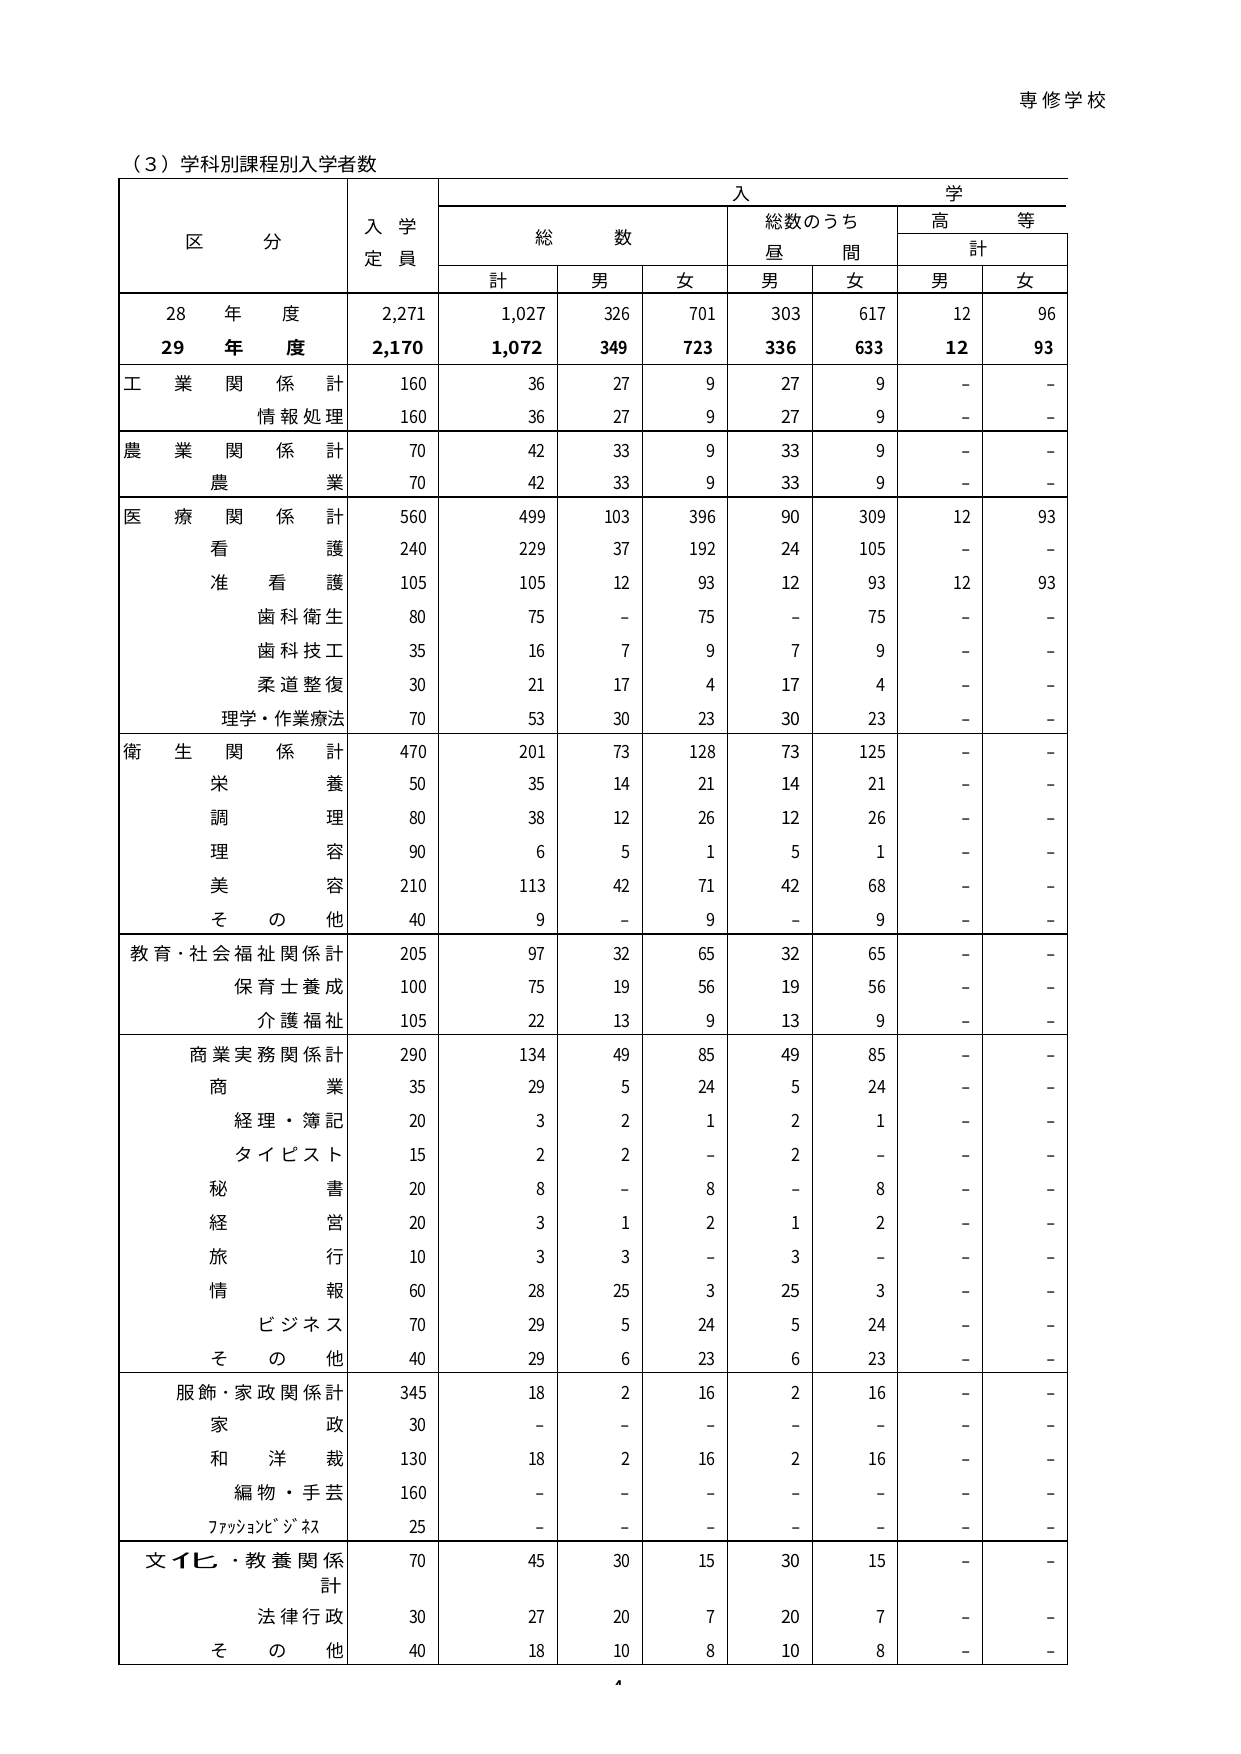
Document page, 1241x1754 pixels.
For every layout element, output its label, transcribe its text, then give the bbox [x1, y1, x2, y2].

table_cell 27 [558, 398, 642, 430]
table_cell 130 [348, 1440, 438, 1474]
table_cell 35 [439, 766, 557, 800]
table_cell 計 [439, 266, 557, 292]
table_cell 105 [813, 531, 897, 565]
table_cell 2 [558, 1440, 642, 1474]
table_header 学 [898, 179, 982, 205]
table_cell 105 [439, 565, 557, 599]
table_cell 42 [728, 868, 812, 902]
table_cell 19 [558, 968, 642, 1002]
table_cell 23 [813, 1340, 897, 1372]
table_cell 75 [643, 599, 727, 633]
table_cell 26 [643, 800, 727, 834]
table_cell - [898, 902, 982, 933]
table_cell 理 容 [120, 834, 347, 868]
table_header 入 学 定 員 [348, 179, 438, 292]
table_cell - [898, 766, 982, 800]
table_cell 27 [558, 365, 642, 398]
table_cell - [728, 902, 812, 933]
table_cell 56 [813, 968, 897, 1002]
table_cell 13 [558, 1002, 642, 1034]
table_cell 33 [728, 432, 812, 464]
table_cell 12 [898, 565, 982, 599]
table_cell - [898, 1542, 982, 1598]
table_cell - [728, 1508, 812, 1540]
table_cell 衛 生 関 係 計 [120, 734, 347, 766]
table_cell 女 [983, 266, 1067, 292]
table_cell - [728, 1406, 812, 1440]
table_cell - [983, 432, 1067, 464]
table_cell 2 [643, 1204, 727, 1238]
table_cell - [983, 701, 1067, 732]
table_cell 71 [643, 868, 727, 902]
table_cell 2 [558, 1102, 642, 1136]
table_cell 旅 行 [120, 1238, 347, 1272]
table_cell - [983, 1272, 1067, 1306]
table_cell 93 [983, 565, 1067, 599]
table_cell 29 [439, 1340, 557, 1372]
table_cell 9 [813, 464, 897, 496]
table_cell - [983, 1306, 1067, 1340]
table_cell - [983, 1170, 1067, 1204]
table_cell 20 [348, 1102, 438, 1136]
table_cell 男 [728, 266, 812, 292]
table_cell 30 [558, 1542, 642, 1598]
table_cell - [898, 1136, 982, 1170]
table_cell - [898, 868, 982, 902]
table_cell 13 [728, 1002, 812, 1034]
table_cell タ イ ピ ス ト [120, 1136, 347, 1170]
table_cell 3 [728, 1238, 812, 1272]
table_cell 24 [813, 1068, 897, 1102]
table_cell 5 [558, 1306, 642, 1340]
table_cell - [983, 1238, 1067, 1272]
table_cell 2 [558, 1136, 642, 1170]
table_cell 290 [348, 1035, 438, 1068]
table_cell 29 [439, 1068, 557, 1102]
table_cell - [983, 1204, 1067, 1238]
table_cell - [813, 1238, 897, 1272]
table_cell 229 [439, 531, 557, 565]
table_cell 201 [439, 734, 557, 766]
table_cell 8 [643, 1632, 727, 1664]
table_header [439, 179, 557, 205]
table_cell - [558, 1406, 642, 1440]
table_cell - [983, 667, 1067, 701]
table_cell 2 [558, 1373, 642, 1406]
table_cell 23 [643, 701, 727, 732]
table_header 入 [728, 179, 757, 205]
table_cell 16 [813, 1373, 897, 1406]
table_cell 70 [348, 1306, 438, 1340]
table_cell 75 [439, 599, 557, 633]
table_cell 30 [728, 701, 812, 732]
table_cell 15 [643, 1542, 727, 1598]
table_cell 情 報 [120, 1272, 347, 1306]
table_cell 20 [348, 1204, 438, 1238]
table_cell 9 [813, 633, 897, 667]
table_cell 103 [558, 498, 642, 531]
table_cell - [643, 1508, 727, 1540]
table_cell 和 洋 裁 [120, 1440, 347, 1474]
table_cell - [983, 599, 1067, 633]
table_cell 7 [813, 1598, 897, 1632]
table_cell 90 [348, 834, 438, 868]
table_cell 9 [813, 398, 897, 430]
table_cell - [728, 1474, 812, 1508]
table_cell - [983, 766, 1067, 800]
table_cell 12 [558, 565, 642, 599]
table_cell 12 [898, 329, 982, 363]
table_cell 29 [439, 1306, 557, 1340]
table_cell 85 [643, 1035, 727, 1068]
table_cell 1 [643, 1102, 727, 1136]
table_cell 9 [643, 464, 727, 496]
table_cell 50 [348, 766, 438, 800]
table_cell 9 [643, 432, 727, 464]
table_cell 128 [643, 734, 727, 766]
table_cell 24 [643, 1068, 727, 1102]
table_cell 8 [813, 1632, 897, 1664]
table_cell 32 [558, 935, 642, 968]
table_cell 33 [558, 432, 642, 464]
table_cell 65 [813, 935, 897, 968]
table_cell 9 [643, 902, 727, 933]
table_cell 20 [348, 1170, 438, 1204]
table_header [983, 179, 1067, 205]
table_header 区 分 [120, 179, 347, 292]
table_cell 3 [558, 1238, 642, 1272]
table_cell 家 政 [120, 1406, 347, 1440]
table_cell - [983, 834, 1067, 868]
table_cell 12 [728, 800, 812, 834]
table_cell - [898, 1508, 982, 1540]
table_cell 33 [558, 464, 642, 496]
table_cell 12 [558, 800, 642, 834]
table_cell 73 [728, 734, 812, 766]
table_cell 499 [439, 498, 557, 531]
table_cell - [983, 1542, 1067, 1598]
table_cell 9 [643, 633, 727, 667]
table_cell 701 [643, 294, 727, 329]
table_cell 45 [439, 1542, 557, 1598]
table_cell 105 [348, 1002, 438, 1034]
table_cell 303 [728, 294, 812, 329]
table_cell 36 [439, 365, 557, 398]
table_cell 工 業 関 係 計 [120, 365, 347, 398]
table_cell - [898, 1598, 982, 1632]
table_cell 345 [348, 1373, 438, 1406]
table_cell - [983, 1340, 1067, 1372]
table_cell 56 [643, 968, 727, 1002]
table_cell - [983, 935, 1067, 968]
table_header [757, 179, 812, 205]
table_cell 723 [643, 329, 727, 363]
table_cell - [898, 667, 982, 701]
table_cell - [643, 1136, 727, 1170]
table_cell ﾌｧｯｼｮﾝﾋﾞｼﾞﾈｽ [120, 1508, 347, 1540]
table_cell 27 [439, 1598, 557, 1632]
table_cell - [983, 902, 1067, 933]
table_cell - [898, 464, 982, 496]
table_cell 1 [813, 834, 897, 868]
table_cell 2 [813, 1204, 897, 1238]
table_cell 7 [643, 1598, 727, 1632]
table_cell 134 [439, 1035, 557, 1068]
table_cell 14 [558, 766, 642, 800]
table_cell 医 療 関 係 計 [120, 498, 347, 531]
table_cell 20 [558, 1598, 642, 1632]
table_cell 20 [728, 1598, 812, 1632]
table_cell 18 [439, 1373, 557, 1406]
text （３）学科別課程別入学者数 [122, 149, 1080, 176]
table_cell - [439, 1508, 557, 1540]
table_cell 21 [813, 766, 897, 800]
table_cell そ の 他 [120, 902, 347, 933]
table_cell 97 [439, 935, 557, 968]
table_cell 23 [813, 701, 897, 732]
table_cell 24 [643, 1306, 727, 1340]
table_cell 3 [439, 1102, 557, 1136]
table_cell 17 [558, 667, 642, 701]
table_cell 70 [348, 701, 438, 732]
table_cell - [898, 701, 982, 732]
table_cell 女 [643, 266, 727, 292]
table_cell - [983, 1136, 1067, 1170]
table_cell 16 [643, 1440, 727, 1474]
table_cell 3 [439, 1204, 557, 1238]
table_cell - [983, 1632, 1067, 1664]
table_cell - [898, 834, 982, 868]
table_cell - [983, 464, 1067, 496]
table_cell 16 [813, 1440, 897, 1474]
table_cell 服 飾 ･ 家 政 関 係 計 [120, 1373, 347, 1406]
table_cell 文 化 ･ 教 養 関 係 計 [120, 1542, 347, 1598]
table_cell 5 [728, 834, 812, 868]
table_cell 8 [439, 1170, 557, 1204]
table_cell - [983, 531, 1067, 565]
table_cell 30 [558, 701, 642, 732]
table_cell 37 [558, 531, 642, 565]
table_cell 理学・作業療法 [120, 701, 347, 732]
table_cell 24 [813, 1306, 897, 1340]
table_cell - [898, 1002, 982, 1034]
table_cell 125 [813, 734, 897, 766]
table_cell 1 [558, 1204, 642, 1238]
table_cell 8 [813, 1170, 897, 1204]
table_cell 349 [558, 329, 642, 363]
table_cell - [898, 1170, 982, 1204]
table_cell 28 年 度 [120, 294, 347, 329]
table_cell 経 理 ・ 簿 記 [120, 1102, 347, 1136]
table_cell 7 [728, 633, 812, 667]
table_cell 21 [643, 766, 727, 800]
table_cell そ の 他 [120, 1340, 347, 1372]
table_cell 30 [348, 1406, 438, 1440]
table_cell - [898, 1306, 982, 1340]
table_cell 5 [728, 1068, 812, 1102]
table_cell - [983, 1068, 1067, 1102]
table_cell - [558, 1508, 642, 1540]
table_cell 24 [728, 531, 812, 565]
table_cell - [983, 633, 1067, 667]
table_cell 93 [643, 565, 727, 599]
table_cell 73 [558, 734, 642, 766]
table_cell - [983, 734, 1067, 766]
table_cell 商 業 実 務 関 係 計 [120, 1035, 347, 1068]
table_cell そ の 他 [120, 1632, 347, 1664]
table_cell - [983, 800, 1067, 834]
table_cell 美 容 [120, 868, 347, 902]
table_cell 23 [643, 1340, 727, 1372]
table_cell 105 [348, 565, 438, 599]
table_cell 560 [348, 498, 438, 531]
table_cell 40 [348, 1632, 438, 1664]
table_cell 25 [728, 1272, 812, 1306]
table_cell 歯 科 衛 生 [120, 599, 347, 633]
table_cell 192 [643, 531, 727, 565]
table_cell 2 [728, 1440, 812, 1474]
table_cell 5 [558, 1068, 642, 1102]
table_cell 93 [813, 565, 897, 599]
table_cell 9 [643, 398, 727, 430]
table_cell - [813, 1136, 897, 1170]
table_cell - [898, 1373, 982, 1406]
table_cell 高 [898, 207, 982, 232]
table_cell 9 [813, 1002, 897, 1034]
table_cell - [983, 1002, 1067, 1034]
table_cell - [983, 1102, 1067, 1136]
table_cell 326 [558, 294, 642, 329]
table_cell 12 [898, 498, 982, 531]
table_cell 2 [728, 1373, 812, 1406]
table_cell 160 [348, 1474, 438, 1508]
table_cell 30 [728, 1542, 812, 1598]
table_cell 53 [439, 701, 557, 732]
table_cell 75 [813, 599, 897, 633]
table_cell 調 理 [120, 800, 347, 834]
table_cell - [898, 599, 982, 633]
table_cell 女 [813, 266, 897, 292]
table_cell 2 [439, 1136, 557, 1170]
table_cell - [898, 1440, 982, 1474]
table_cell - [643, 1238, 727, 1272]
table_cell - [983, 868, 1067, 902]
table_cell - [898, 398, 982, 430]
table_cell 30 [348, 1598, 438, 1632]
table_cell 12 [898, 294, 982, 329]
table_cell 15 [348, 1136, 438, 1170]
table_cell 29 年 度 [120, 329, 347, 363]
table_cell - [983, 1373, 1067, 1406]
table_cell - [898, 1035, 982, 1068]
table_cell 28 [439, 1272, 557, 1306]
table_cell - [558, 599, 642, 633]
table_cell - [898, 734, 982, 766]
table_cell 9 [813, 365, 897, 398]
table_cell 210 [348, 868, 438, 902]
table_cell 農 業 関 係 計 [120, 432, 347, 464]
table_cell 1,072 [439, 329, 557, 363]
table_cell 26 [813, 800, 897, 834]
table_cell - [898, 800, 982, 834]
table_cell - [898, 1204, 982, 1238]
table_cell 25 [558, 1272, 642, 1306]
table_cell 93 [983, 498, 1067, 531]
table_cell 5 [728, 1306, 812, 1340]
table_cell 27 [728, 365, 812, 398]
table_cell 49 [728, 1035, 812, 1068]
table_cell 30 [348, 667, 438, 701]
table_cell 5 [558, 834, 642, 868]
table_cell 2 [728, 1102, 812, 1136]
table_cell - [439, 1406, 557, 1440]
table_cell 秘 書 [120, 1170, 347, 1204]
table_cell 10 [348, 1238, 438, 1272]
table_cell - [643, 1406, 727, 1440]
table_cell 9 [813, 902, 897, 933]
table_cell 60 [348, 1272, 438, 1306]
table_cell 2,170 [348, 329, 438, 363]
table_cell 40 [348, 1340, 438, 1372]
table_cell - [898, 1474, 982, 1508]
table_cell 3 [439, 1238, 557, 1272]
table_cell - [813, 1508, 897, 1540]
table_cell - [558, 1474, 642, 1508]
table_cell 1 [728, 1204, 812, 1238]
table_cell 教 育 ･ 社 会 福 祉 関 係 計 [120, 935, 347, 968]
table_cell 85 [813, 1035, 897, 1068]
table_cell 准 看 護 [120, 565, 347, 599]
table_header [558, 179, 642, 205]
table_cell 3 [643, 1272, 727, 1306]
table_cell 90 [728, 498, 812, 531]
table_cell - [558, 902, 642, 933]
table_cell - [643, 1474, 727, 1508]
table_cell 柔 道 整 復 [120, 667, 347, 701]
table_cell 42 [558, 868, 642, 902]
table_cell 15 [813, 1542, 897, 1598]
table_header [813, 179, 897, 205]
table_cell 40 [348, 902, 438, 933]
table_cell 総数のうち 昼 間 [728, 207, 897, 265]
table_cell - [813, 1474, 897, 1508]
table_cell 42 [439, 464, 557, 496]
table_cell - [558, 1170, 642, 1204]
table_cell 9 [643, 1002, 727, 1034]
table_cell 編 物 ・ 手 芸 [120, 1474, 347, 1508]
table_cell - [898, 432, 982, 464]
table_cell 27 [728, 398, 812, 430]
table_cell 93 [983, 329, 1067, 363]
table_cell 100 [348, 968, 438, 1002]
table_cell 65 [643, 935, 727, 968]
table_cell 42 [439, 432, 557, 464]
table_cell - [728, 1170, 812, 1204]
table_cell 2,271 [348, 294, 438, 329]
table_cell 70 [348, 464, 438, 496]
table_cell 6 [558, 1340, 642, 1372]
table_cell 9 [439, 902, 557, 933]
table_cell 3 [813, 1272, 897, 1306]
table_cell 商 業 [120, 1068, 347, 1102]
table_cell - [898, 1406, 982, 1440]
table_cell - [898, 1272, 982, 1306]
table_cell 19 [728, 968, 812, 1002]
table_cell 男 [898, 266, 982, 292]
table_cell 18 [439, 1440, 557, 1474]
table_cell 栄 養 [120, 766, 347, 800]
table_cell 75 [439, 968, 557, 1002]
table_cell - [898, 633, 982, 667]
table_cell - [983, 1440, 1067, 1474]
table_cell 38 [439, 800, 557, 834]
table_cell 14 [728, 766, 812, 800]
table_cell 9 [813, 432, 897, 464]
table_cell 経 営 [120, 1204, 347, 1238]
table_cell 12 [728, 565, 812, 599]
table_cell 32 [728, 935, 812, 968]
table_cell 6 [439, 834, 557, 868]
table_cell 計 [898, 234, 1067, 265]
table_cell 336 [728, 329, 812, 363]
table_cell 633 [813, 329, 897, 363]
table_cell - [728, 599, 812, 633]
table_cell 16 [643, 1373, 727, 1406]
table_cell 看 護 [120, 531, 347, 565]
table_cell 9 [643, 365, 727, 398]
table_cell 68 [813, 868, 897, 902]
table_cell 70 [348, 1542, 438, 1598]
table_cell 36 [439, 398, 557, 430]
table_cell 18 [439, 1632, 557, 1664]
table_cell 49 [558, 1035, 642, 1068]
table_cell 16 [439, 633, 557, 667]
table_cell 33 [728, 464, 812, 496]
table_cell 4 [643, 667, 727, 701]
table_cell - [898, 1068, 982, 1102]
table_cell 25 [348, 1508, 438, 1540]
table_cell - [898, 365, 982, 398]
table_cell - [983, 1508, 1067, 1540]
table_cell 617 [813, 294, 897, 329]
table_cell 80 [348, 599, 438, 633]
table_cell 22 [439, 1002, 557, 1034]
table_cell - [898, 935, 982, 968]
table_cell 7 [558, 633, 642, 667]
table_cell 70 [348, 432, 438, 464]
table_cell - [983, 1474, 1067, 1508]
table_cell - [898, 1340, 982, 1372]
table_cell 4 [813, 667, 897, 701]
table_cell 17 [728, 667, 812, 701]
table_cell 保 育 士 養 成 [120, 968, 347, 1002]
table_cell - [983, 1035, 1067, 1068]
table_cell 35 [348, 633, 438, 667]
table_cell - [898, 968, 982, 1002]
table_cell 240 [348, 531, 438, 565]
table_cell 男 [558, 266, 642, 292]
table_cell 情 報 処 理 [120, 398, 347, 430]
table_cell - [983, 968, 1067, 1002]
table_cell 農 業 [120, 464, 347, 496]
table_cell 309 [813, 498, 897, 531]
table_cell 1 [813, 1102, 897, 1136]
table_cell 総 [439, 207, 557, 265]
table_cell - [983, 398, 1067, 430]
table_cell 介 護 福 祉 [120, 1002, 347, 1034]
table_cell - [439, 1474, 557, 1508]
table_cell ビ ジ ネ ス [120, 1306, 347, 1340]
table_cell 2 [728, 1136, 812, 1170]
table_cell 205 [348, 935, 438, 968]
table_cell 歯 科 技 工 [120, 633, 347, 667]
table_cell 8 [643, 1170, 727, 1204]
table_cell 113 [439, 868, 557, 902]
table_cell 96 [983, 294, 1067, 329]
table_cell - [898, 1102, 982, 1136]
table_cell 1 [643, 834, 727, 868]
table_cell 法 律 行 政 [120, 1598, 347, 1632]
table_cell - [898, 1238, 982, 1272]
table_cell 6 [728, 1340, 812, 1372]
table_cell - [983, 1598, 1067, 1632]
table_cell - [983, 1406, 1067, 1440]
table_cell 160 [348, 398, 438, 430]
table_cell 1,027 [439, 294, 557, 329]
table_cell - [983, 365, 1067, 398]
table_cell 等 [983, 205, 1067, 232]
table_cell - [898, 531, 982, 565]
table_cell 160 [348, 365, 438, 398]
table_cell 396 [643, 498, 727, 531]
table_cell 数 [558, 207, 642, 265]
table_cell 10 [558, 1632, 642, 1664]
table_header [643, 179, 727, 205]
table_cell 10 [728, 1632, 812, 1664]
table_cell [643, 207, 727, 265]
table_cell - [898, 1632, 982, 1664]
table_cell 80 [348, 800, 438, 834]
table_cell - [813, 1406, 897, 1440]
table_cell 35 [348, 1068, 438, 1102]
table_cell 470 [348, 734, 438, 766]
table_cell 21 [439, 667, 557, 701]
